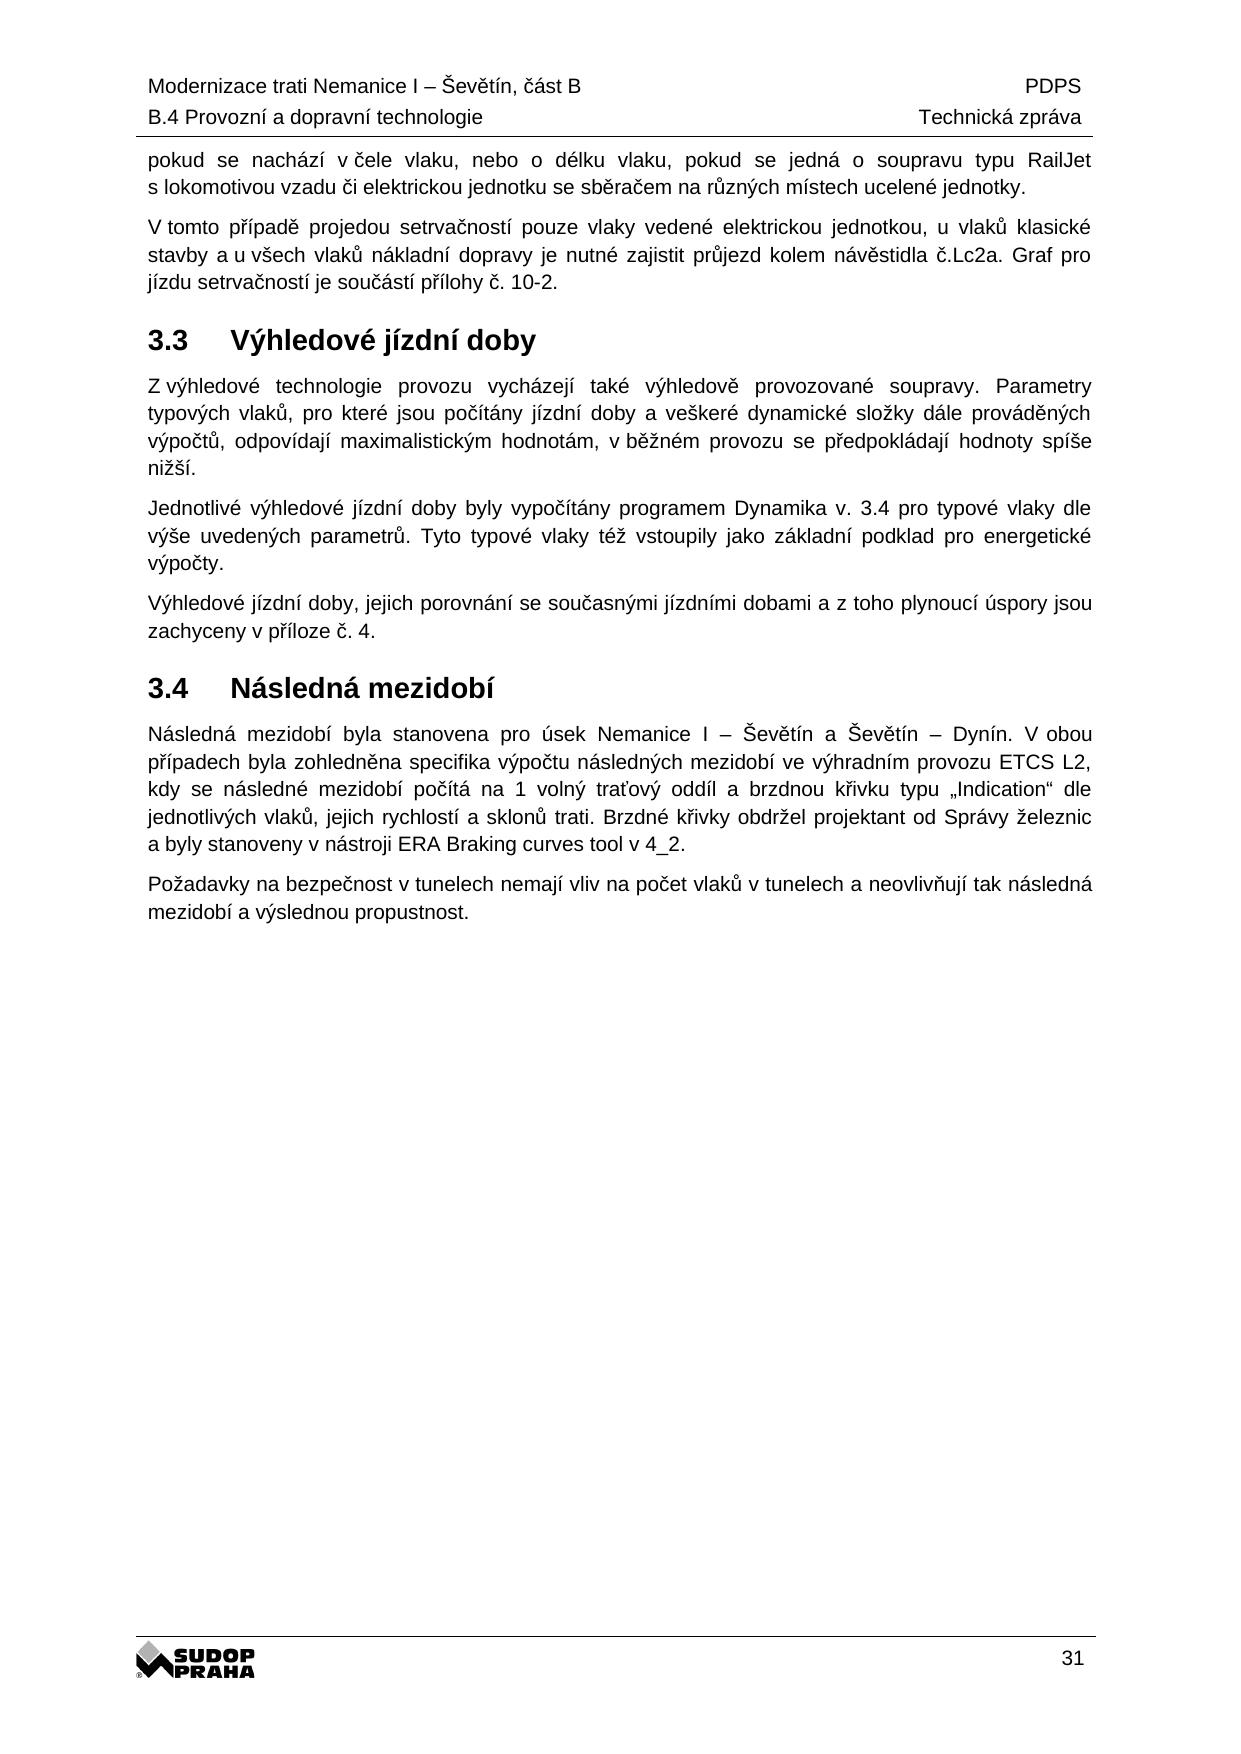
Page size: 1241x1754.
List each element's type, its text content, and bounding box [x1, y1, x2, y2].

subtitle Následná mezidobí [148, 671, 1093, 705]
picture [136, 1640, 255, 1678]
text Požadavky na bezpečnost v tunelech nemají vliv na počet vlaků v tunelech a neovlivňují tak následná mezidobí a výslednou propustnost. [148, 872, 1093, 924]
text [148, 148, 1093, 199]
text V tomto případě projedou setrvačností pouze vlaky vedené elektrickou jednotkou, u vlaků klasické stavby a u všech vlaků nákladní dopravy je nutné zajistit průjezd kolem návěstidla č.Lc2a. Graf pro jízdu setrvačností je součástí přílohy č. 10-2. [148, 215, 1093, 294]
text Následná mezidobí byla stanovena pro úsek Nemanice I – Ševětín a Ševětín – Dynín. V obou případech byla zohledněna specifika výpočtu následných mezidobí ve výhradním provozu ETCS L2, kdy se následné mezidobí počítá na 1 volný traťový oddíl a brzdnou křivku typu „Indication“ dle jednotlivých vlaků, jejich rychlostí a sklonů trati. Brzdné křivky obdržel projektant od Správy železnic a byly stanoveny v nástroji ERA Braking curves tool v 4_2. [148, 722, 1093, 856]
subtitle Výhledové jízdní doby [148, 323, 1093, 356]
text Výhledové jízdní doby, jejich porovnání se současnými jízdními dobami a z toho plynoucí úspory jsou zachyceny v příloze č. 4. [148, 591, 1093, 643]
text Z výhledové technologie provozu vycházejí také výhledově provozované soupravy. Parametry typových vlaků, pro které jsou počítány jízdní doby a veškeré dynamické složky dále prováděných výpočtů, odpovídají maximalistickým hodnotám, v běžném provozu se předpokládají hodnoty spíše nižší. [148, 374, 1093, 480]
text Jednotlivé výhledové jízdní doby byly vypočítány programem Dynamika v. 3.4 pro typové vlaky dle výše uvedených parametrů. Tyto typové vlaky též vstoupily jako základní podklad pro energetické výpočty. [148, 496, 1093, 575]
